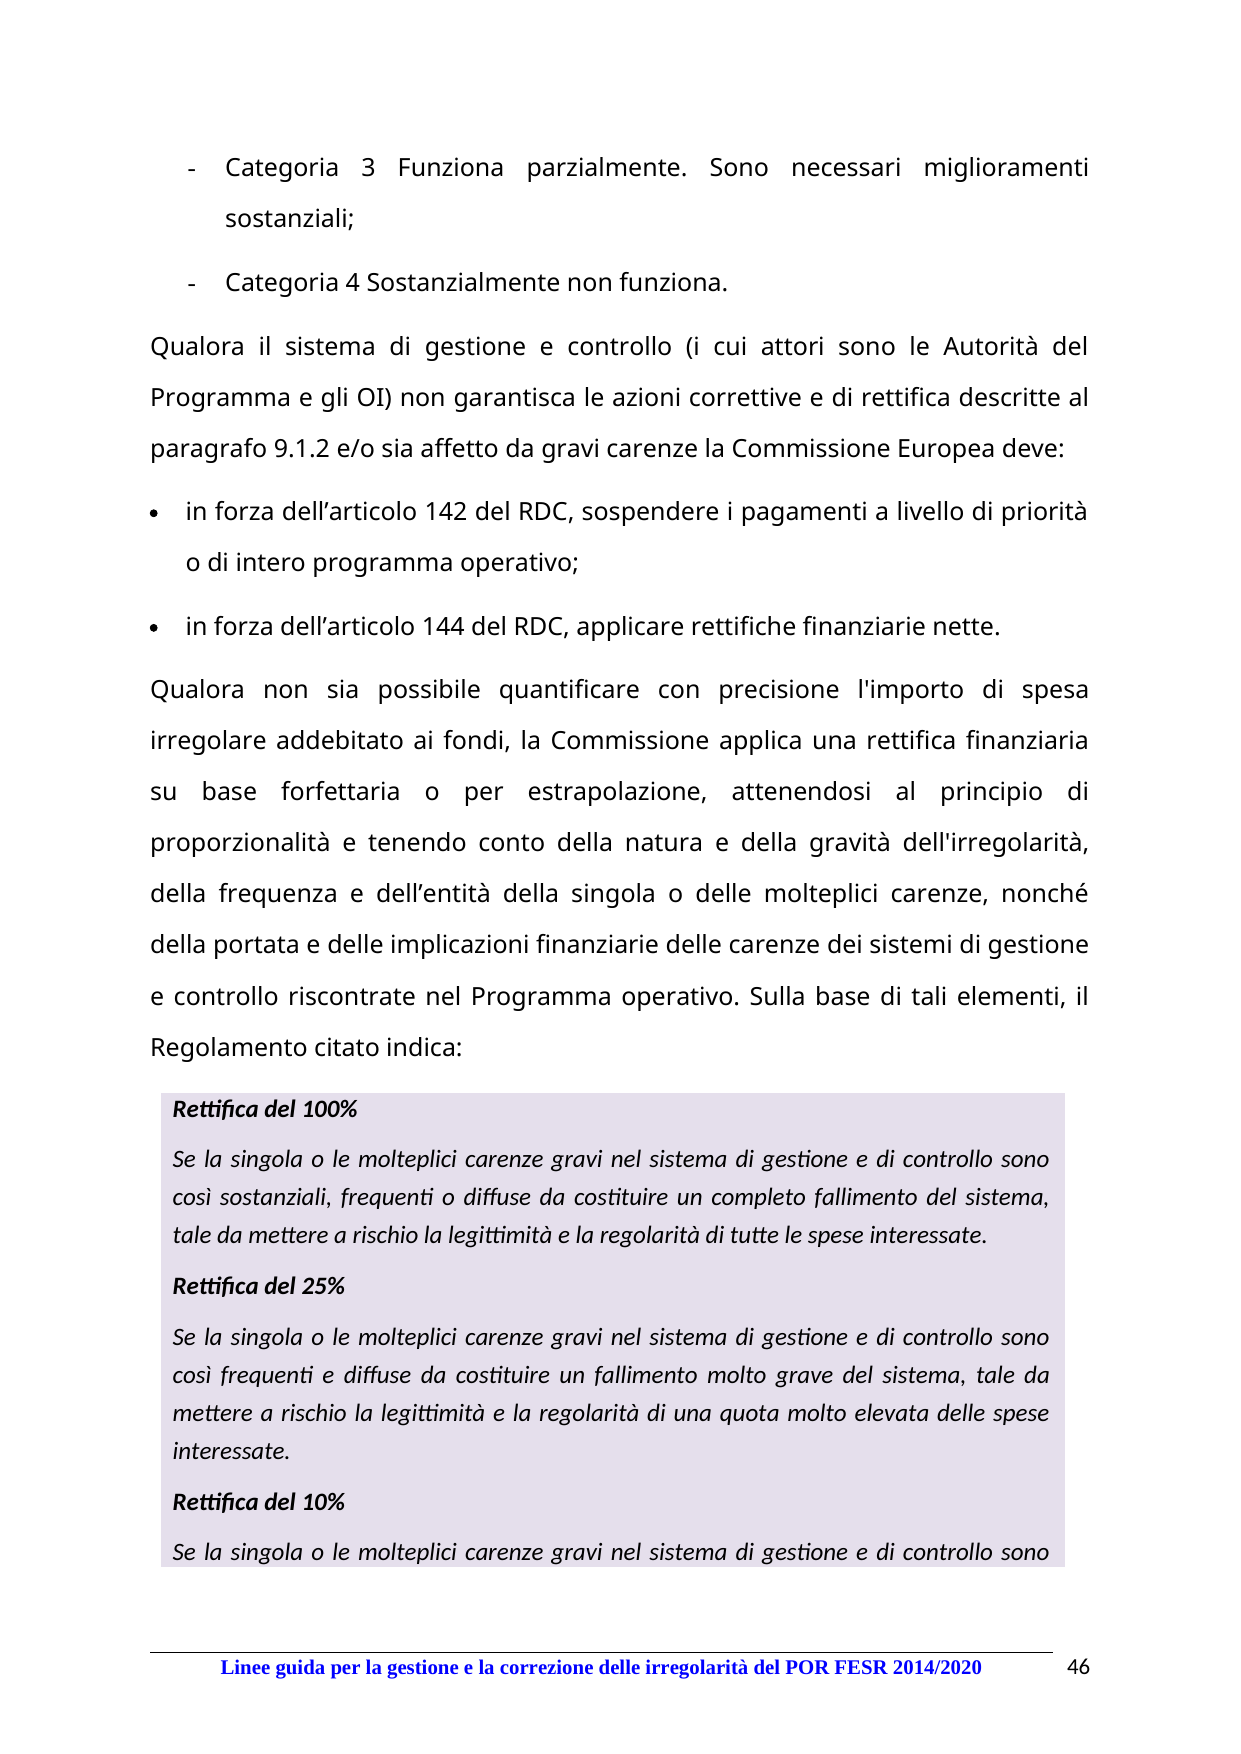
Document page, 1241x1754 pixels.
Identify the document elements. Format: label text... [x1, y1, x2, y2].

text Qualora non sia possibile quantificare con precisione l'importo di spesa irregolare addebitato ai fondi, la Commissione applica una rettifica finanziaria su base forfettaria o per estrapolazione, attenendosi al principio di proporzionalità e tenendo conto della natura e della gravità dell'irregolarità, della frequenza e dell’entità della singola o delle molteplici carenze, nonché della portata e delle implicazioni finanziarie delle carenze dei sistemi di gestione e controllo riscontrate nel Programma operativo. Sulla base di tali elementi, il Regolamento citato indica: [150, 672, 1090, 1063]
list Categoria 4 Sostanzialmente non funziona. [187, 264, 1090, 299]
list in forza dell’articolo 144 del RDC, applicare rettifiche finanziarie nette. [150, 608, 1090, 642]
list Categoria 3 Funziona parzialmente. Sono necessari miglioramenti sostanziali; [187, 150, 1090, 235]
list in forza dell’articolo 142 del RDC, sospendere i pagamenti a livello di priorità o di intero programma operativo; [150, 494, 1090, 579]
text Qualora il sistema di gestione e controllo (i cui attori sono le Autorità del Programma e gli OI) non garantisca le azioni correttive e di rettifica descritte al paragrafo 9.1.2 e/o sia affetto da gravi carenze la Commissione Europea deve: [150, 328, 1090, 464]
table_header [161, 1093, 1065, 1567]
